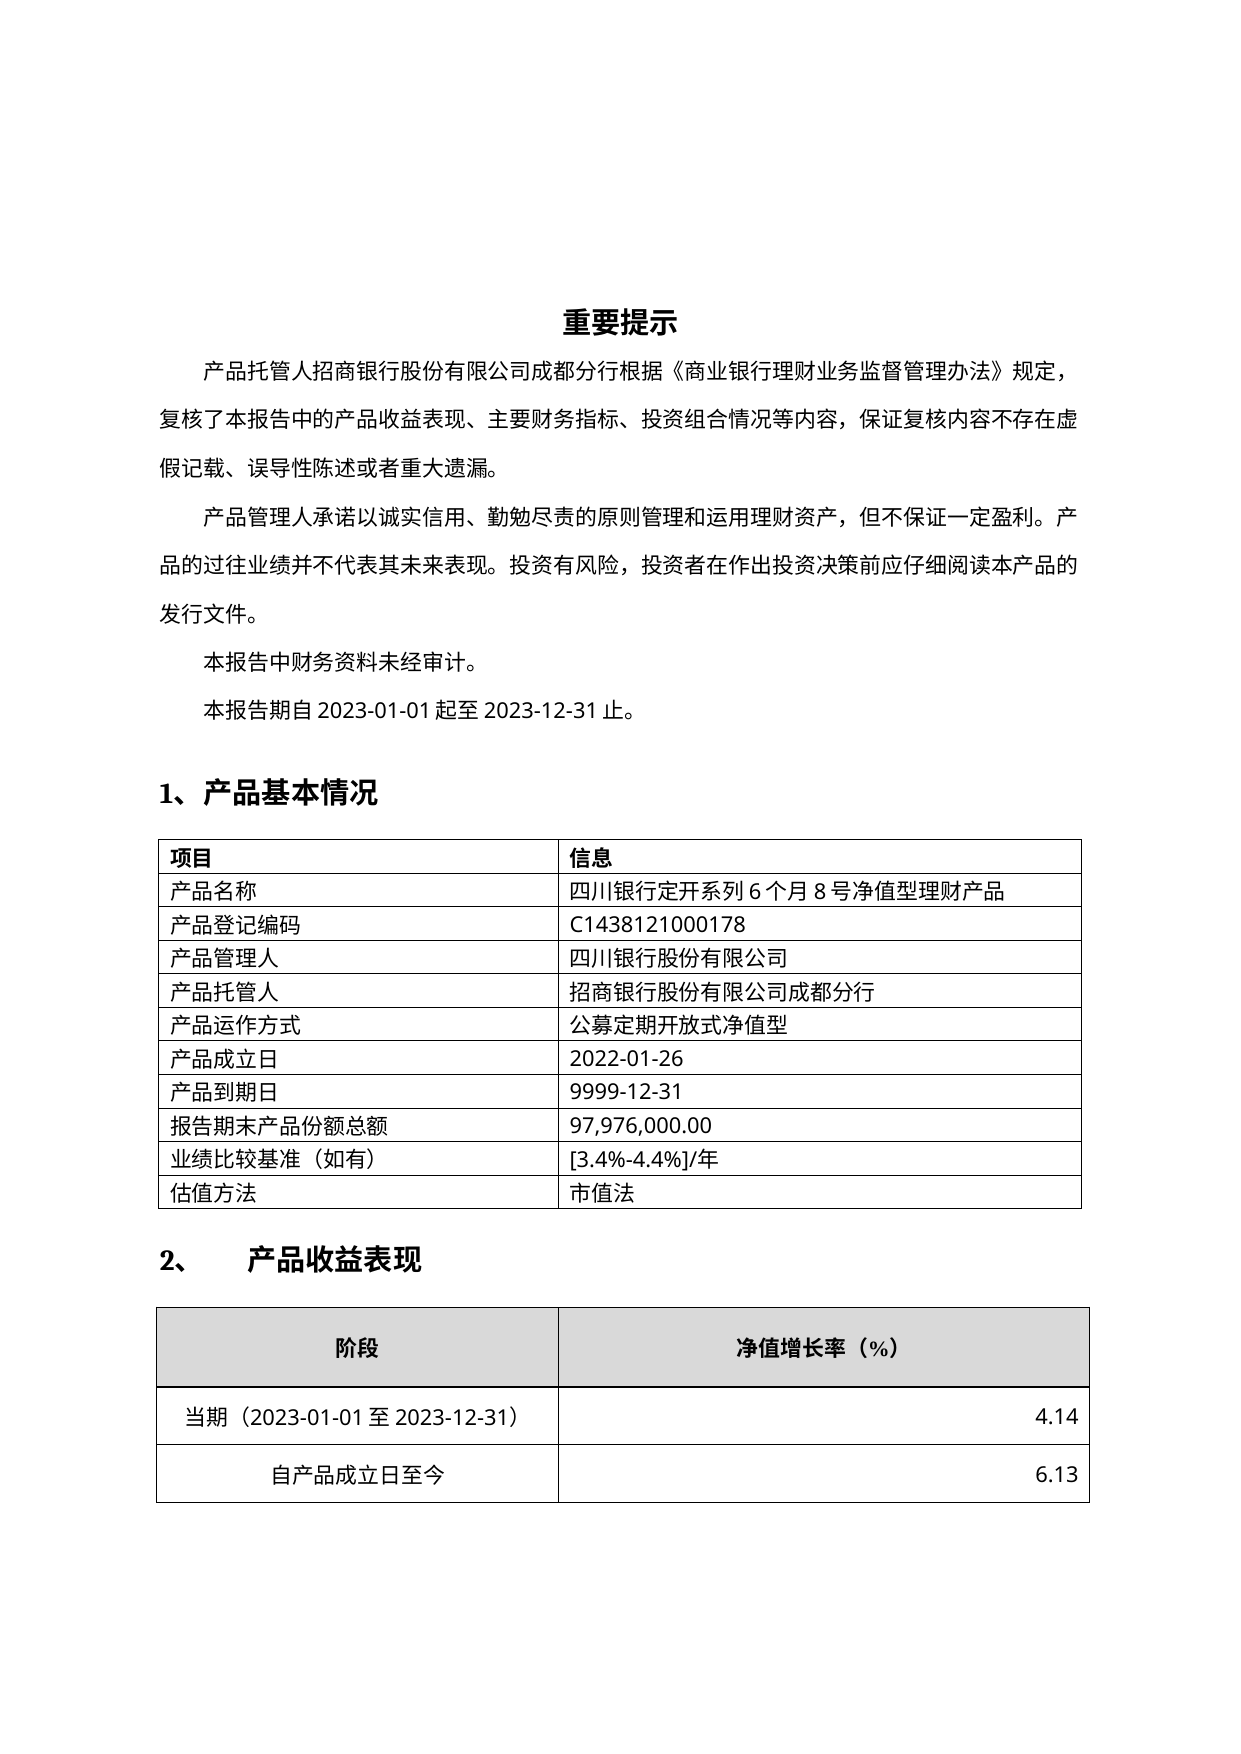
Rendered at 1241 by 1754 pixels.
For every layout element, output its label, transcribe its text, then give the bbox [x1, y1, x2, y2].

table_cell 产品到期日 [159, 1075, 558, 1107]
text 产品托管人招商银行股份有限公司成都分行根据《商业银行理财业务监督管理办法》规定，复核了本报告中的产品收益表现、主要财务指标、投资组合情况等内容，保证复核内容不存在虚假记载、误导性陈述或者重大遗漏。 [159, 353, 1092, 483]
table_cell 9999-12-31 [559, 1075, 1081, 1107]
table_cell 自产品成立日至今 [157, 1445, 558, 1502]
table_cell 4.14 [559, 1388, 1089, 1444]
table_cell 产品登记编码 [159, 907, 558, 940]
text 重要提示 [159, 288, 1081, 353]
table_cell 6.13 [559, 1445, 1089, 1502]
title 产品收益表现 [159, 1225, 1081, 1290]
table_cell 市值法 [559, 1176, 1081, 1208]
table_cell 四川银行股份有限公司 [559, 941, 1081, 973]
text 本报告中财务资料未经审计。 [159, 645, 1092, 677]
table_cell 产品名称 [159, 874, 558, 906]
table_cell [3.4%-4.4%]/年 [559, 1142, 1081, 1174]
table_header 信息 [559, 840, 1081, 873]
table_cell 产品管理人 [159, 941, 558, 973]
table_cell 报告期末产品份额总额 [159, 1109, 558, 1141]
table_header 阶段 [157, 1308, 558, 1386]
table_cell 产品成立日 [159, 1041, 558, 1074]
text 本报告期自2023-01-01起至2023-12-31止。 [159, 693, 1092, 726]
table_cell 招商银行股份有限公司成都分行 [559, 974, 1081, 1007]
table_header 项目 [159, 840, 558, 873]
table_header 净值增长率（%） [559, 1308, 1089, 1386]
table_cell 四川银行定开系列6个月8号净值型理财产品 [559, 874, 1081, 906]
table_cell 当期（2023-01-01至2023-12-31） [157, 1388, 558, 1444]
table_cell 业绩比较基准（如有） [159, 1142, 558, 1174]
text 产品管理人承诺以诚实信用、勤勉尽责的原则管理和运用理财资产，但不保证一定盈利。产品的过往业绩并不代表其未来表现。投资有风险，投资者在作出投资决策前应仔细阅读本产品的发行文件。 [159, 499, 1092, 629]
table_cell 产品运作方式 [159, 1008, 558, 1040]
table_cell C1438121000178 [559, 907, 1081, 940]
table_cell 产品托管人 [159, 974, 558, 1007]
table_cell 2022-01-26 [559, 1041, 1081, 1074]
table_cell 估值方法 [159, 1176, 558, 1208]
table_cell 公募定期开放式净值型 [559, 1008, 1081, 1040]
title 产品基本情况 [159, 758, 1081, 823]
table_cell 97,976,000.00 [559, 1109, 1081, 1141]
